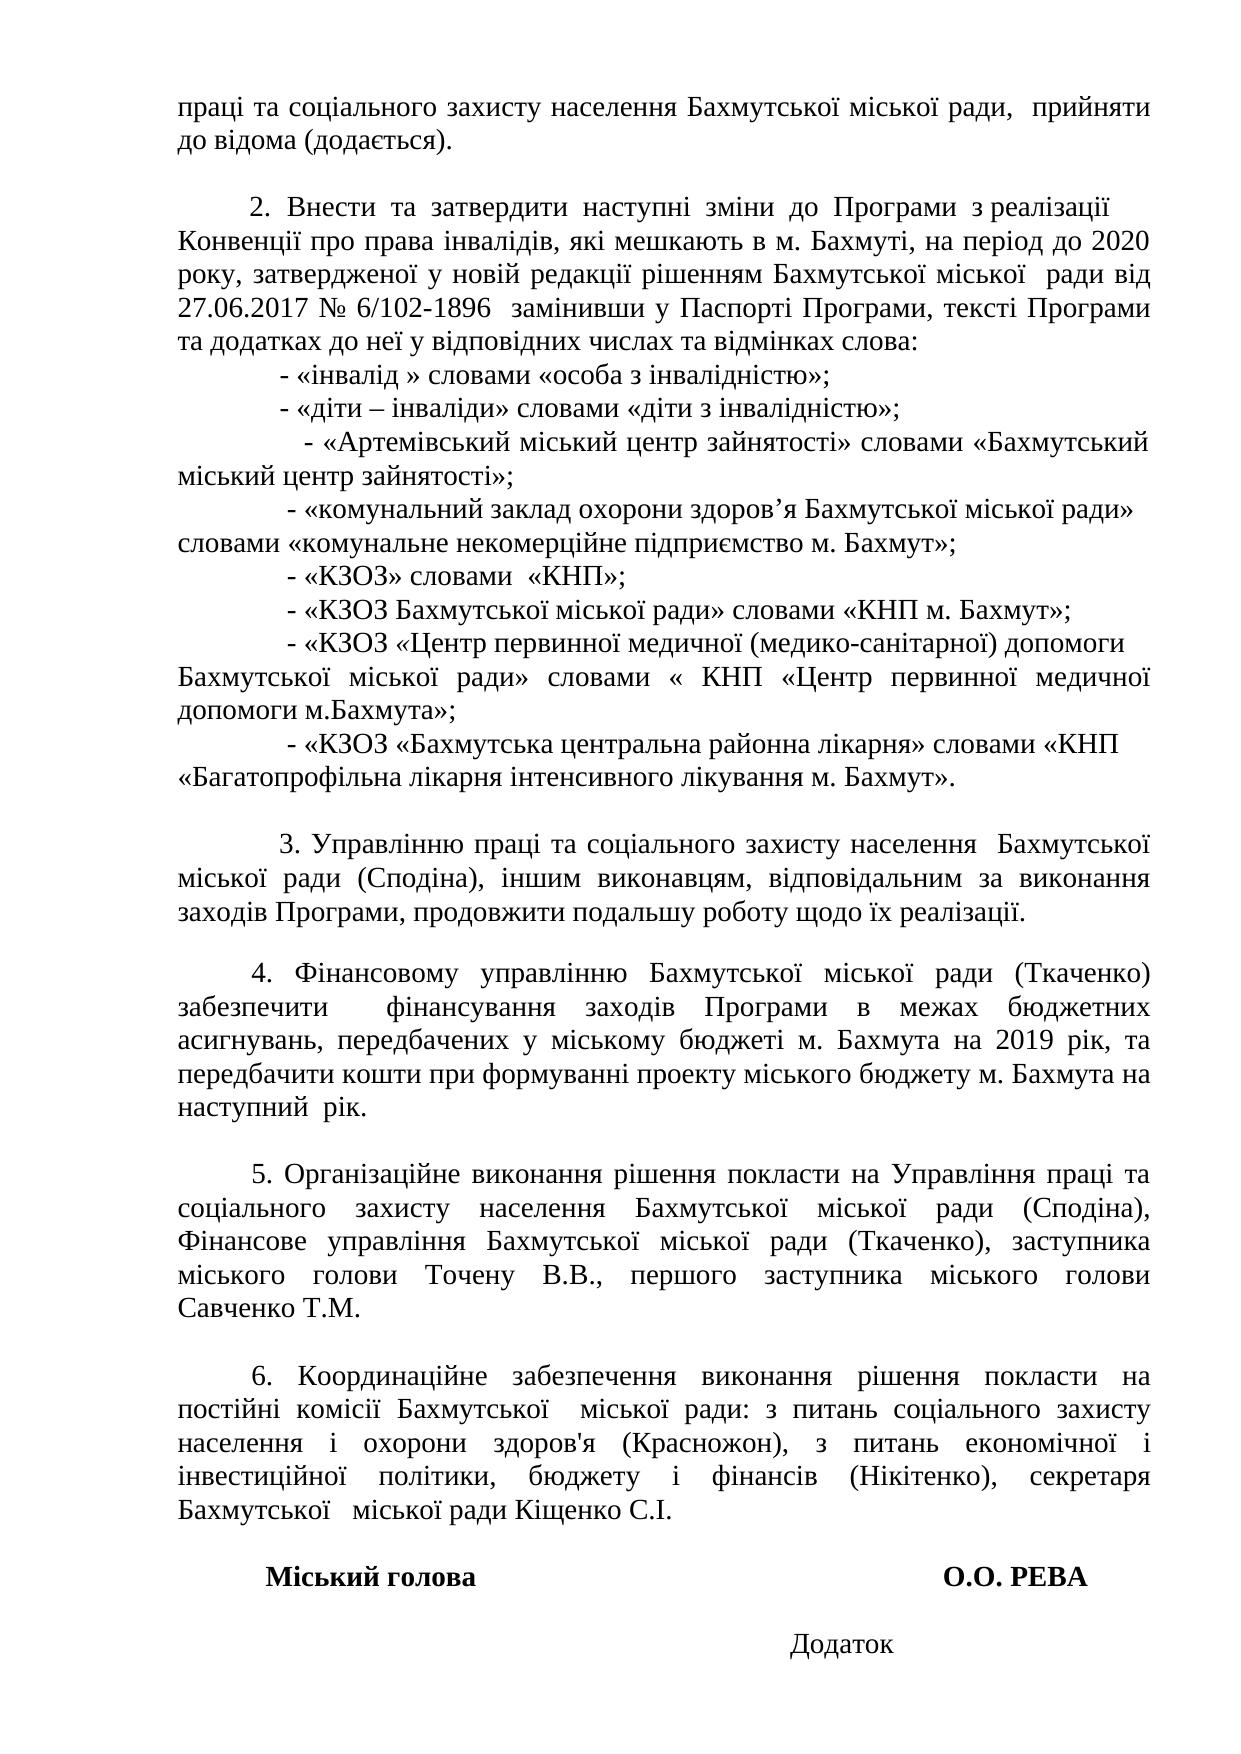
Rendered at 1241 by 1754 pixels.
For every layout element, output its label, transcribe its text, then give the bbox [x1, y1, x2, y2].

list - «КЗОЗ «Центр первинної медичної (медико-санітарної) допомоги [287, 625, 1152, 659]
list - «КЗОЗ «Бахмутська центральна районна лікарня» словами «КНП [287, 726, 1152, 759]
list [177, 89, 1152, 156]
text Міський голова О.О. РЕВА [177, 1559, 1152, 1592]
list Конвенції про права інвалідів, які мешкають в м. Бахмуті, на період до 2020 року, затвердженої у новій редакції рішенням Бахмутської міської ради від 27.06.2017 № 6/102-1896 замінивши у Паспорті Програми, тексті Програми та додатках до неї у відповідних числах та відмінках слова: [177, 223, 1152, 357]
text 6. Координаційне забезпечення виконання рішення покласти на постійні комісії Бахмутської міської ради: з питань соціального захисту населення і охорони здоров'я (Красножон), з питань економічної і інвестиційної політики, бюджету і фінансів (Нікітенко), секретаря Бахмутської міської ради Кіщенко С.І. [177, 1358, 1152, 1525]
text словами «комунальне некомерційне підприємство м. Бахмут»; [177, 525, 1152, 558]
text - «діти – інваліди» словами «діти з інвалідністю»; [177, 391, 1152, 424]
list - «комунальний заклад охорони здоров’я Бахмутської міської ради» [287, 491, 1152, 525]
list Внести та затвердити наступні зміни до Програми з реалізації [249, 189, 1152, 223]
text «Багатопрофільна лікарня інтенсивного лікування м. Бахмут». [177, 759, 1152, 793]
text 5. Організаційне виконання рішення покласти на Управління праці та соціального захисту населення Бахмутської міської ради (Сподіна), Фінансове управління Бахмутської міської ради (Ткаченко), заступника міського голови Точену В.В., першого заступника міського голови Савченко Т.М. [177, 1156, 1152, 1324]
text - «інвалід » словами «особа з інвалідністю»; [177, 357, 1152, 391]
list - «КЗОЗ» словами «КНП»; [287, 558, 1152, 592]
text 3. Управлінню праці та соціального захисту населення Бахмутської міської ради (Сподіна), іншим виконавцям, відповідальним за виконання заходів Програми, продовжити подальшу роботу щодо їх реалізації. [177, 827, 1152, 927]
text 4. Фінансовому управлінню Бахмутської міської ради (Ткаченко) забезпечити фінансування заходів Програми в межах бюджетних асигнувань, передбачених у міському бюджеті м. Бахмута на 2019 рік, та передбачити кошти при формуванні проекту міського бюджету м. Бахмута на наступний рік. [177, 955, 1152, 1123]
text - «Артемівський міський центр зайнятості» словами «Бахмутський міський центр зайнятості»; [177, 424, 1152, 491]
list - «КЗОЗ Бахмутської міської ради» словами «КНП м. Бахмут»; [287, 592, 1152, 625]
text Бахмутської міської ради» словами « КНП «Центр первинної медичної допомоги м.Бахмута»; [177, 659, 1152, 726]
text Додаток [177, 1626, 1152, 1659]
